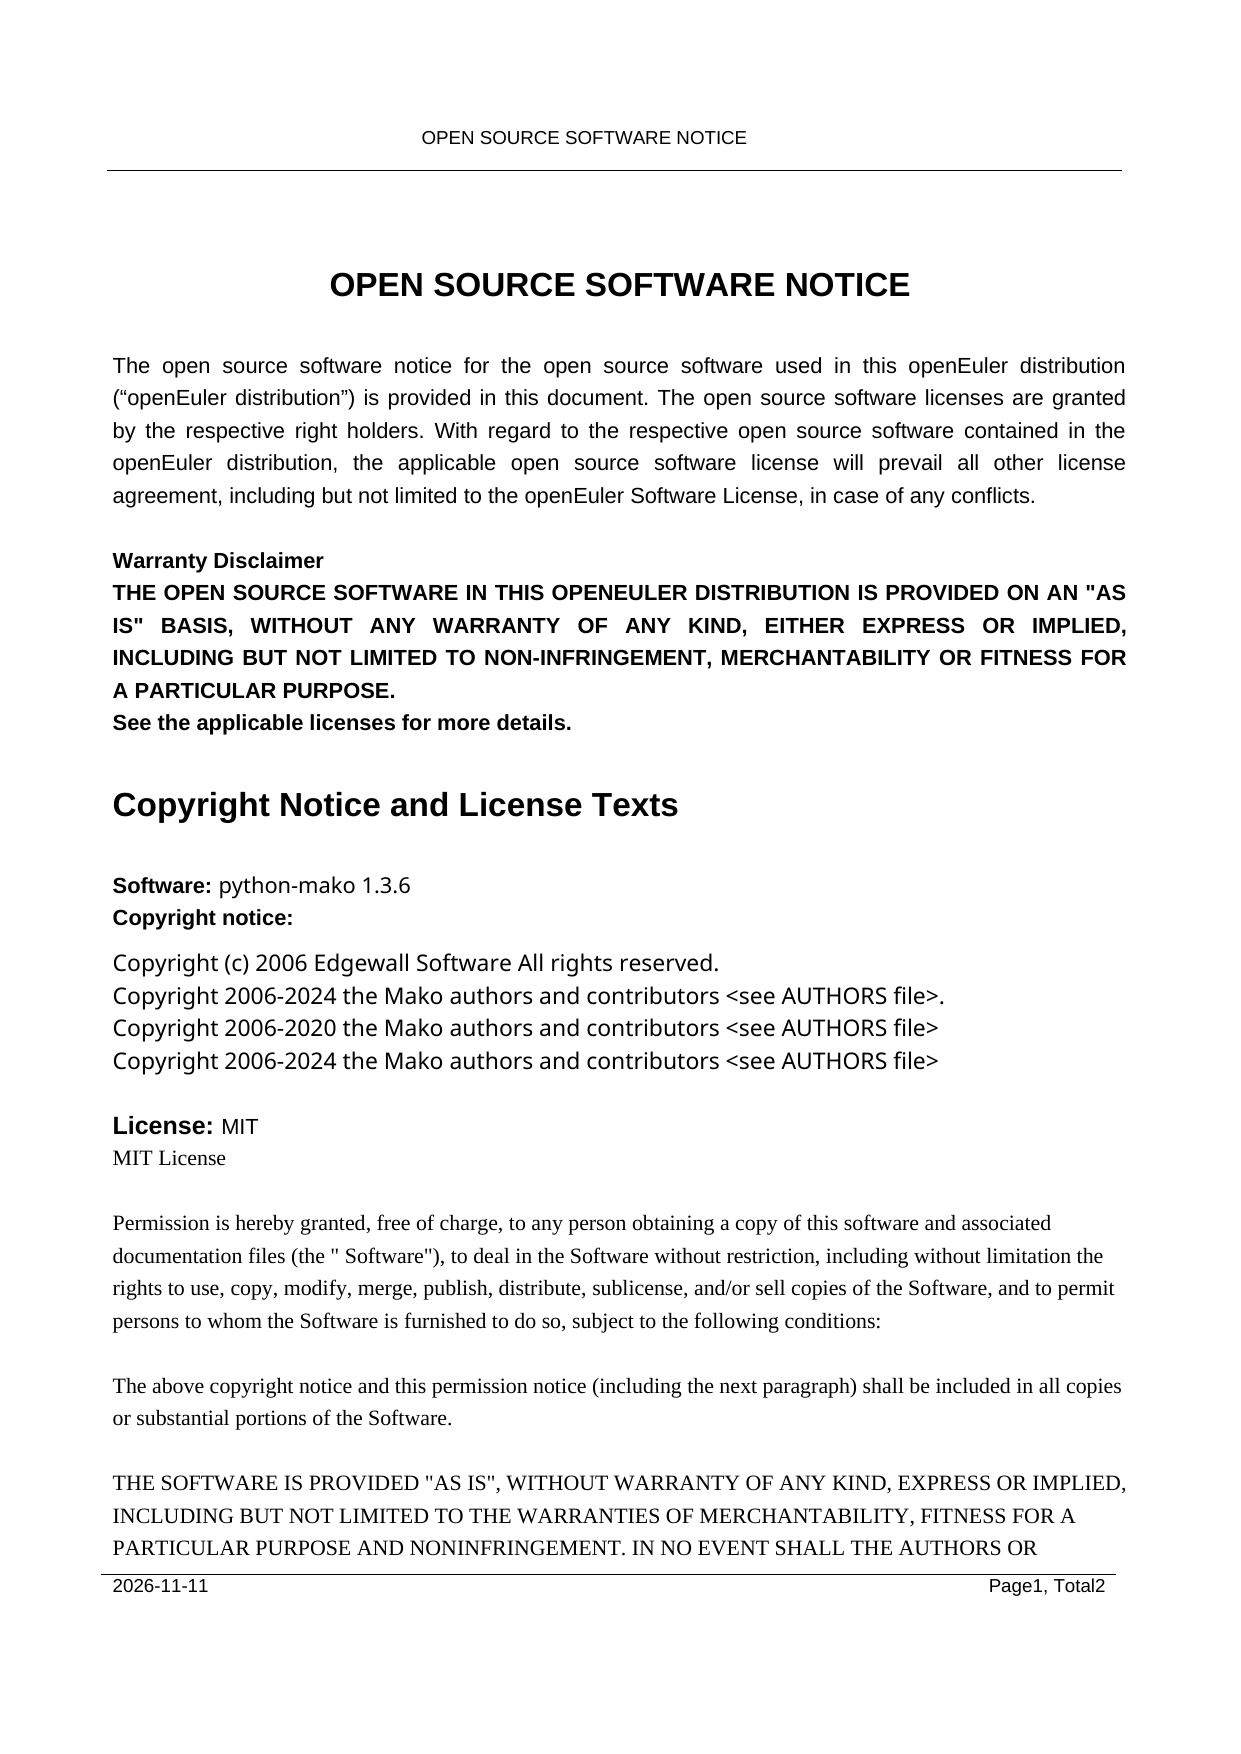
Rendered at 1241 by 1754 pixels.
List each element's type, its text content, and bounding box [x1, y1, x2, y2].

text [112, 1142, 1128, 1564]
text THE OPEN SOURCE SOFTWARE IN THIS OPENEULER DISTRIBUTION IS PROVIDED ON AN "AS IS" BASIS, WITHOUT ANY WARRANTY OF ANY KIND, EITHER EXPRESS OR IMPLIED, INCLUDING BUT NOT LIMITED TO NON-INFRINGEMENT, MERCHANTABILITY OR FITNESS FOR A PARTICULAR PURPOSE. See the applicable licenses for more details. [112, 576, 1128, 739]
text OPEN SOURCE SOFTWARE NOTICE [112, 251, 1128, 316]
text Warranty Disclaimer [112, 544, 1128, 576]
text Copyright Notice and License Texts [112, 771, 1128, 836]
text Copyright notice: [112, 901, 1128, 934]
text License: MIT [112, 1109, 1128, 1142]
text Copyright (c) 2006 Edgewall Software All rights reserved. Copyright 2006-2024 the Mako authors and contributors <see AUTHORS file>. Copyright 2006-2020 the Mako authors and contributors <see AUTHORS file> Copyright 2006-2024 the Mako authors and contributors <see AUTHORS file> [112, 947, 1128, 1109]
text The open source software notice for the open source software used in this openEuler distribution (“openEuler distribution”) is provided in this document. The open source software licenses are granted by the respective right holders. With regard to the respective open source software contained in the openEuler distribution, the applicable open source software license will prevail all other license agreement, including but not limited to the openEuler Software License, in case of any conflicts. [112, 349, 1128, 511]
title Software: python-mako 1.3.6 [112, 869, 1128, 901]
